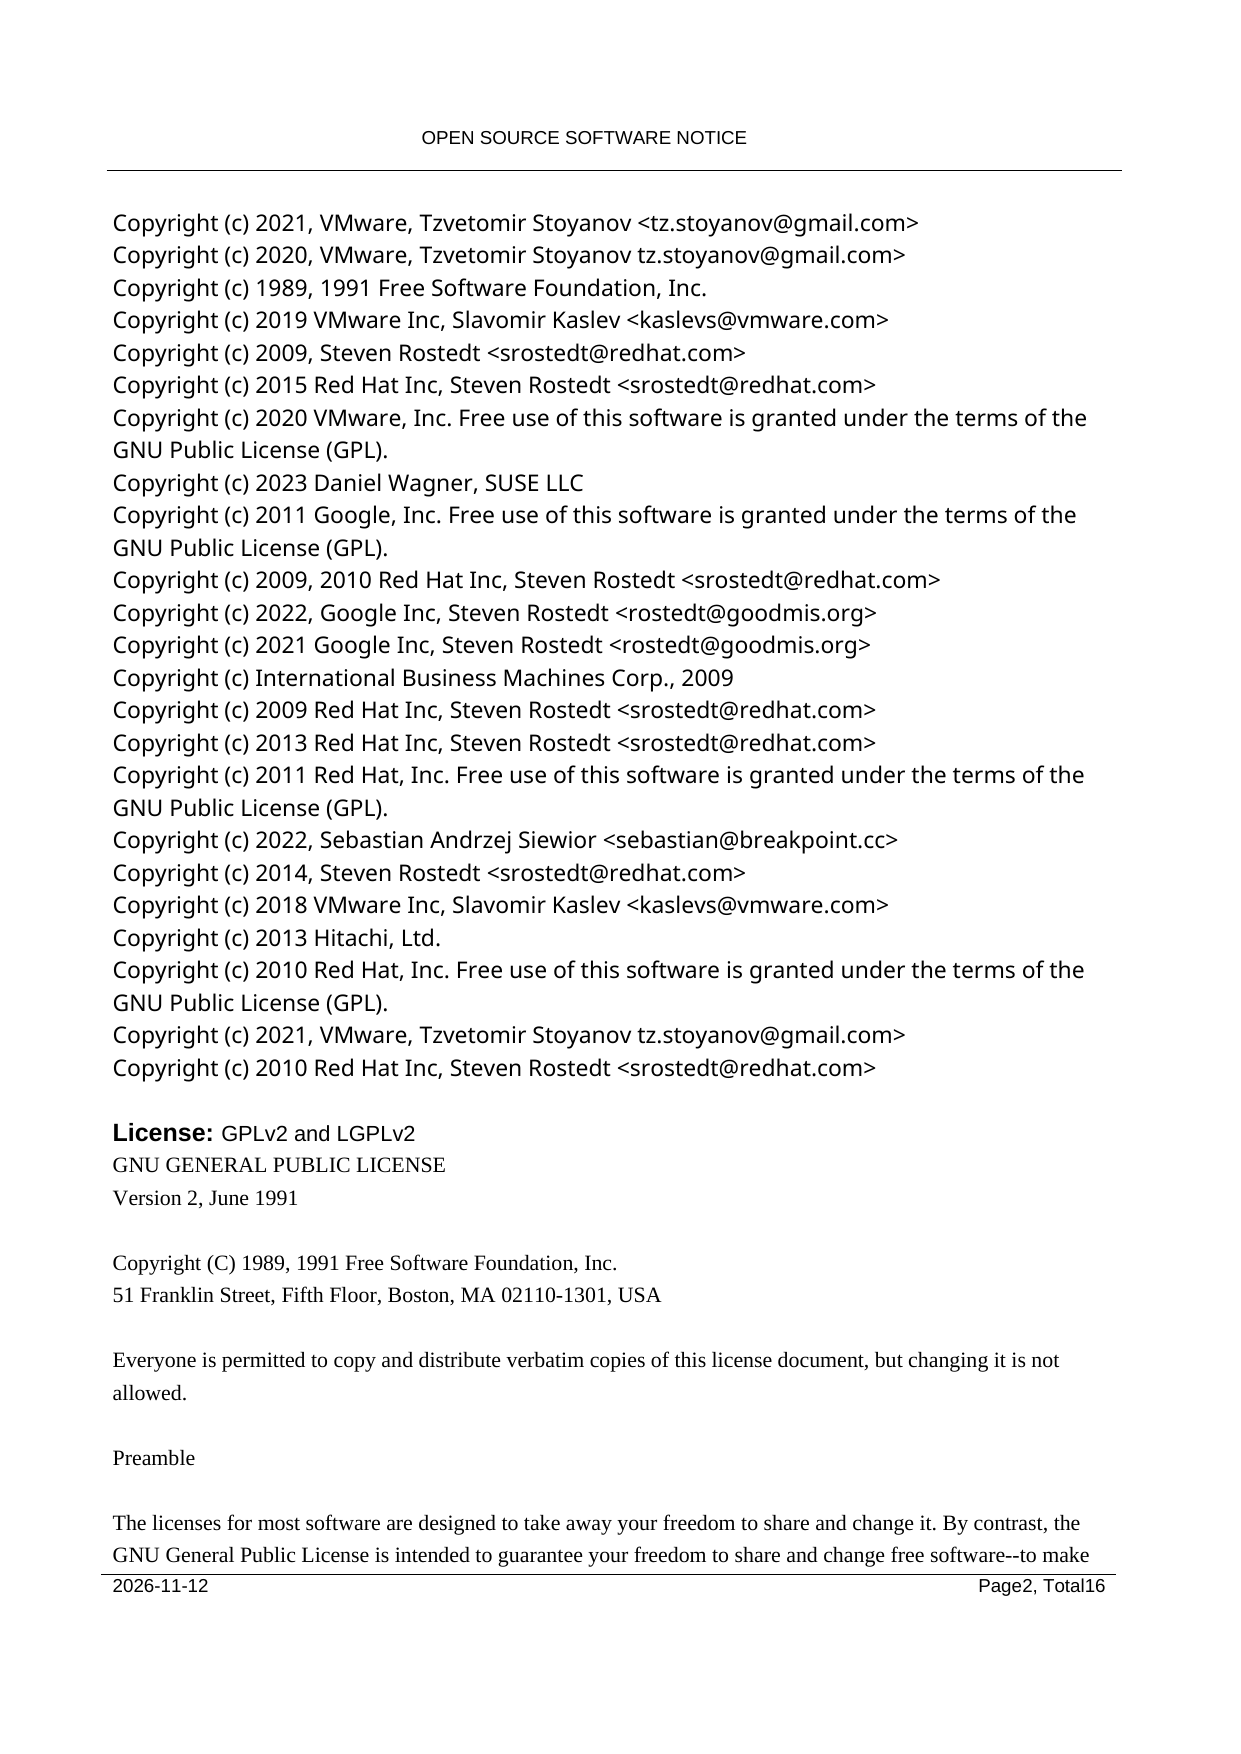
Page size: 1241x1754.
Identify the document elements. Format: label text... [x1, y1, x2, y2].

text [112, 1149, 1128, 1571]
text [112, 206, 1128, 1116]
text License: GPLv2 and LGPLv2 [112, 1116, 1128, 1149]
